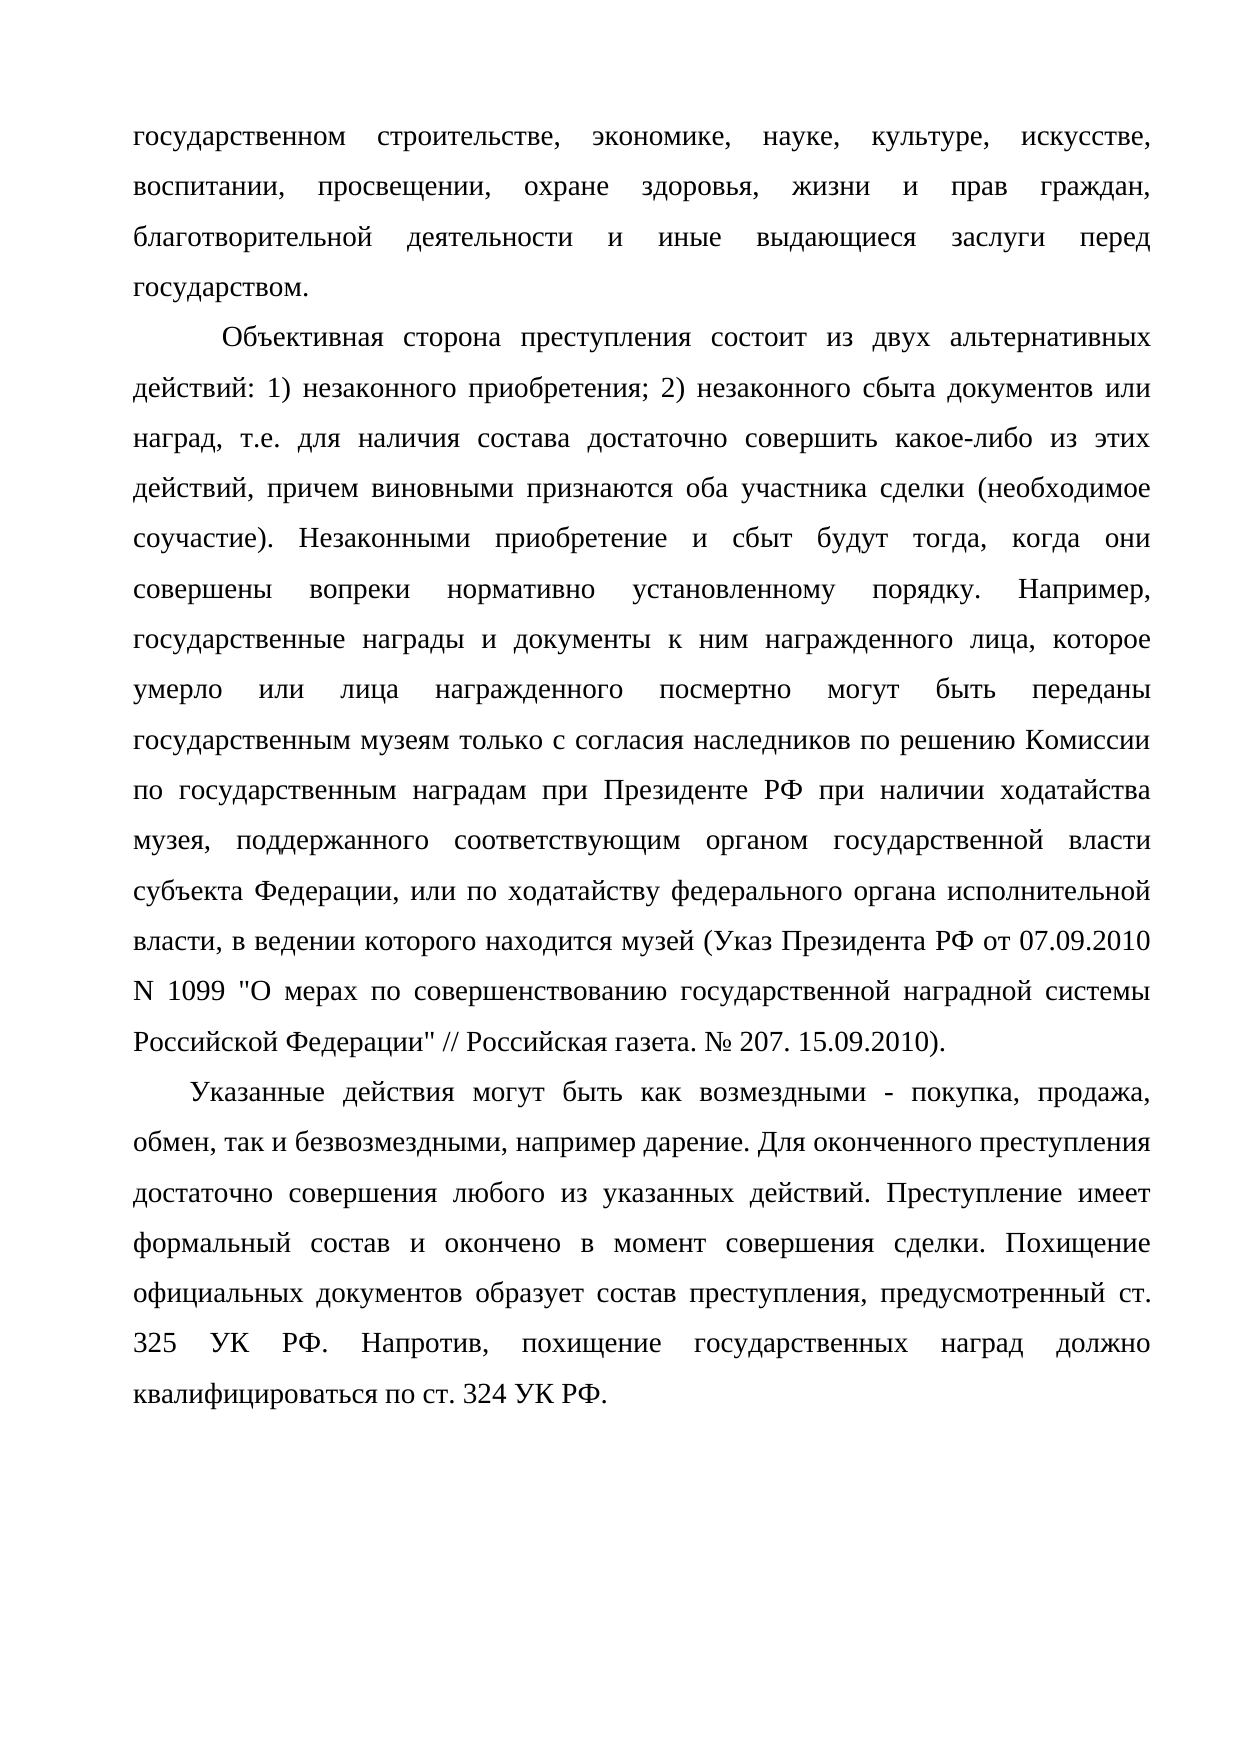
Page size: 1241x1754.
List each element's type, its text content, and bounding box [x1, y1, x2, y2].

text Объективная сторона преступления состоит из двух альтернативных действий: 1) незаконного приобретения; 2) незаконного сбыта документов или наград, т.е. для наличия состава достаточно совершить какое-либо из этих действий, причем виновными признаются оба участника сделки (необходимое соучастие). Незаконными приобретение и сбыт будут тогда, когда они совершены вопреки нормативно установленному порядку. Например, государственные награды и документы к ним награжденного лица, которое умерло или лица награжденного посмертно могут быть переданы государственным музеям только с согласия наследников по решению Комиссии по государственным наградам при Президенте РФ при наличии ходатайства музея, поддержанного соответствующим органом государственной власти субъекта Федерации, или по ходатайству федерального органа исполнительной власти, в ведении которого находится музей (Указ Президента РФ от 07.09.2010 N 1099 "О мерах по совершенствованию государственной наградной системы Российской Федерации" // Российская газета. № 207. 15.09.2010). [133, 319, 1152, 1057]
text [133, 118, 1152, 303]
text Указанные действия могут быть как возмездными - покупка, продажа, обмен, так и безвозмездными, например дарение. Для оконченного преступления достаточно совершения любого из указанных действий. Преступление имеет формальный состав и окончено в момент совершения сделки. Похищение официальных документов образует состав преступления, предусмотренный ст. 325 УК РФ. Напротив, похищение государственных наград должно квалифицироваться по ст. 324 УК РФ. [133, 1074, 1152, 1409]
